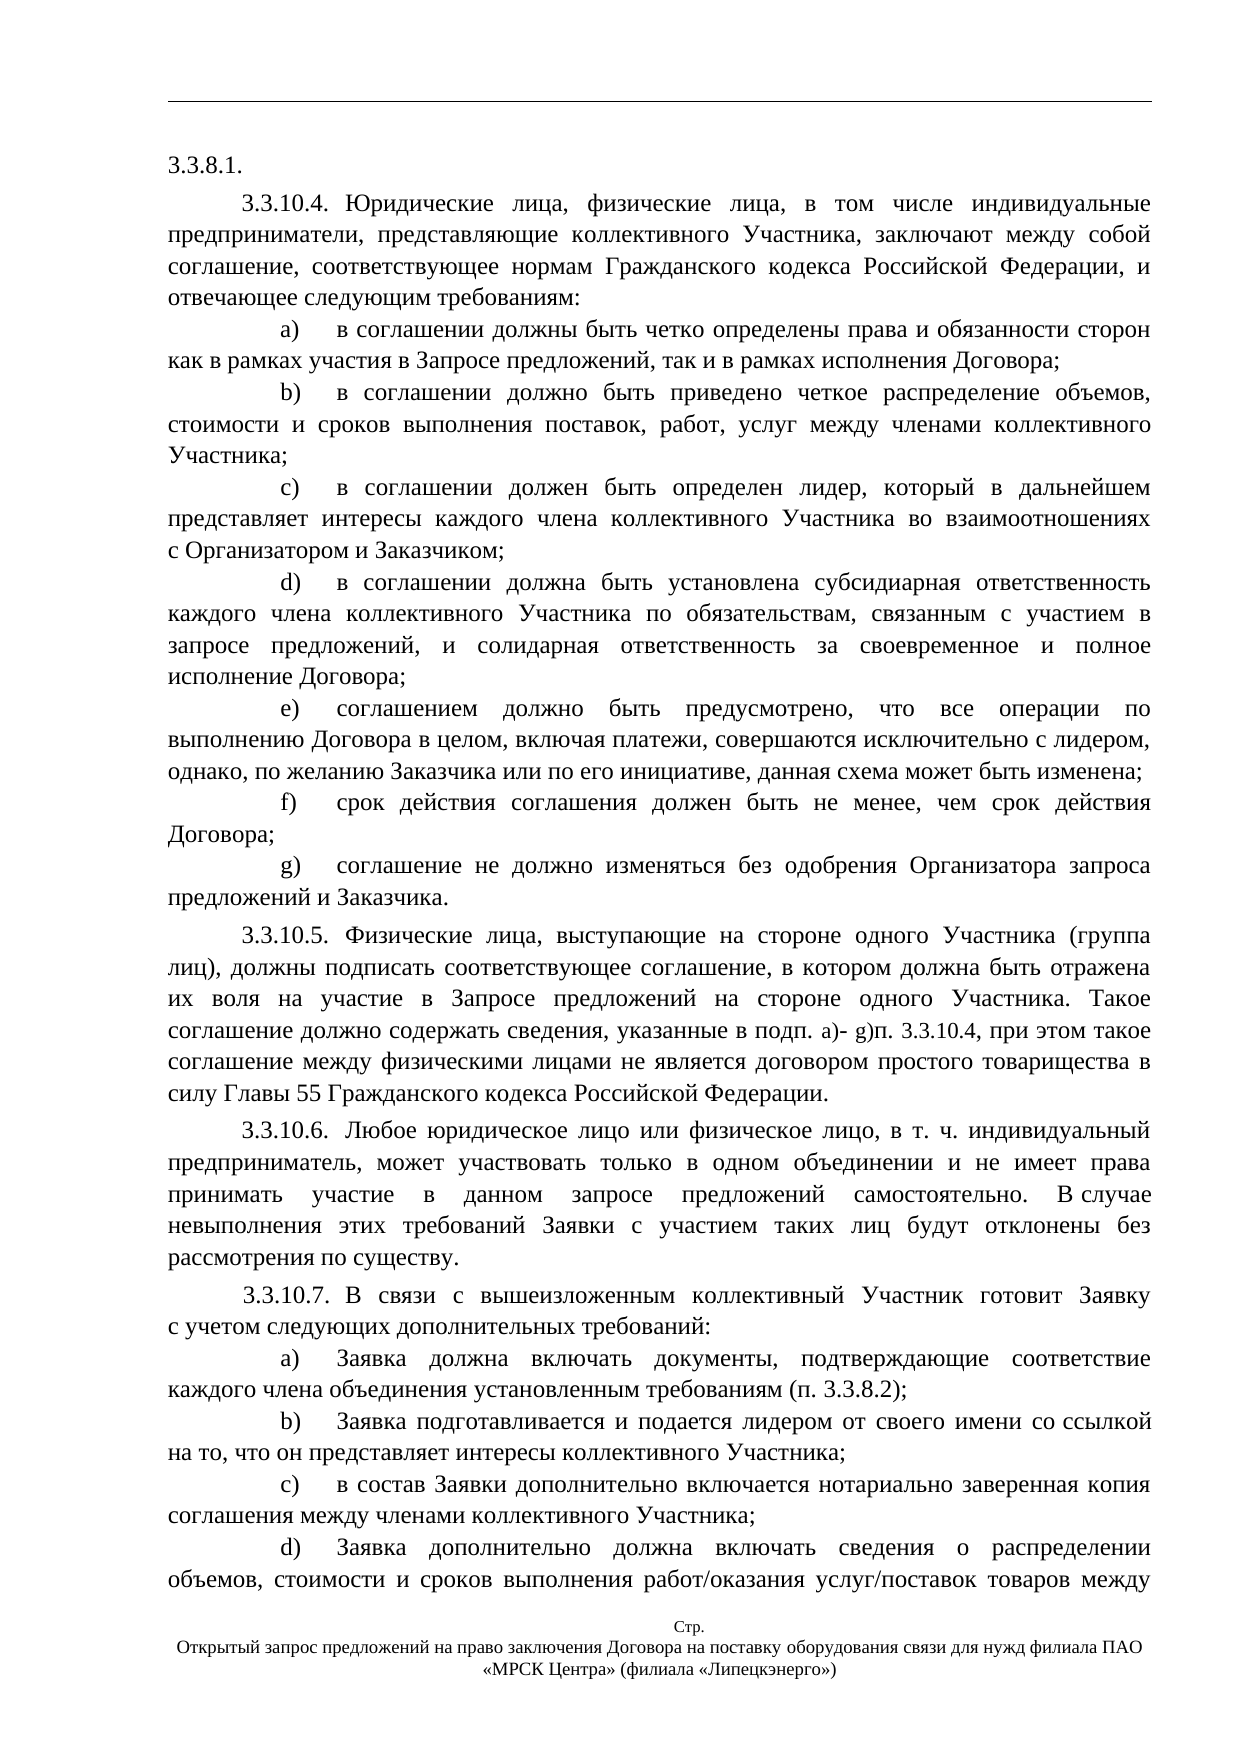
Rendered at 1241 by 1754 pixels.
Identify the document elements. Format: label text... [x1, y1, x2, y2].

list соглашением должно быть предусмотрено, что все операции по выполнению Договора в целом, включая платежи, совершаются исключительно с лидером, однако, по желанию Заказчика или по его инициативе, данная схема может быть изменена; [168, 693, 1152, 785]
list соглашение не должно изменяться без одобрения Организатора запроса предложений и Заказчика. [168, 851, 1152, 911]
list Заявка подготавливается и подается лидером от своего имени со ссылкой на то, что он представляет интересы коллективного Участника; [168, 1406, 1152, 1466]
list в соглашении должен быть определен лидер, который в дальнейшем представляет интересы каждого члена коллективного Участника во взаимоотношениях с Организатором и Заказчиком; [168, 472, 1152, 564]
list в состав Заявки дополнительно включается нотариально заверенная копия соглашения между членами коллективного Участника; [168, 1469, 1152, 1529]
list срок действия соглашения должен быть не менее, чем срок действия Договора; [168, 787, 1152, 848]
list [168, 1532, 1152, 1592]
list в соглашении должны быть четко определены права и обязанности сторон как в рамках участия в Запросе предложений, так и в рамках исполнения Договора; [168, 314, 1152, 374]
list в соглашении должна быть установлена субсидиарная ответственность каждого члена коллективного Участника по обязательствам, связанным с участием в запросе предложений, и солидарная ответственность за своевременное и полное исполнение Договора; [168, 567, 1152, 690]
list в соглашении должно быть приведено четкое распределение объемов, стоимости и сроков выполнения поставок, работ, услуг между членами коллективного Участника; [168, 377, 1152, 469]
list Любое юридическое лицо или физическое лицо, в т. ч. индивидуальный предприниматель, может участвовать только в одном объединении и не имеет права принимать участие в данном запросе предложений самостоятельно. В случае невыполнения этих требований Заявки с участием таких лиц будут отклонены без рассмотрения по существу. [168, 1116, 1152, 1271]
list Заявка должна включать документы, подтверждающие соответствие каждого члена объединения установленным требованиям (п. 3.3.8.2); [168, 1343, 1152, 1403]
list Физические лица, выступающие на стороне одного Участника (группа лиц), должны подписать соответствующее соглашение, в котором должна быть отражена их воля на участие в Запросе предложений на стороне одного Участника. Такое соглашение должно содержать сведения, указанные в подп. a)- g)п. 3.3.10.4, при этом такое соглашение между физическими лицами не является договором простого товарищества в силу Главы 55 Гражданского кодекса Российской Федерации. [168, 920, 1152, 1107]
list В связи с вышеизложенным коллективный Участник готовит Заявку с учетом следующих дополнительных требований: [168, 1280, 1152, 1340]
list Юридические лица, физические лица, в том числе индивидуальные предприниматели, представляющие коллективного Участника, заключают между собой соглашение, соответствующее нормам Гражданского кодекса Российской Федерации, и отвечающее следующим требованиям: [168, 188, 1152, 311]
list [168, 150, 1152, 179]
